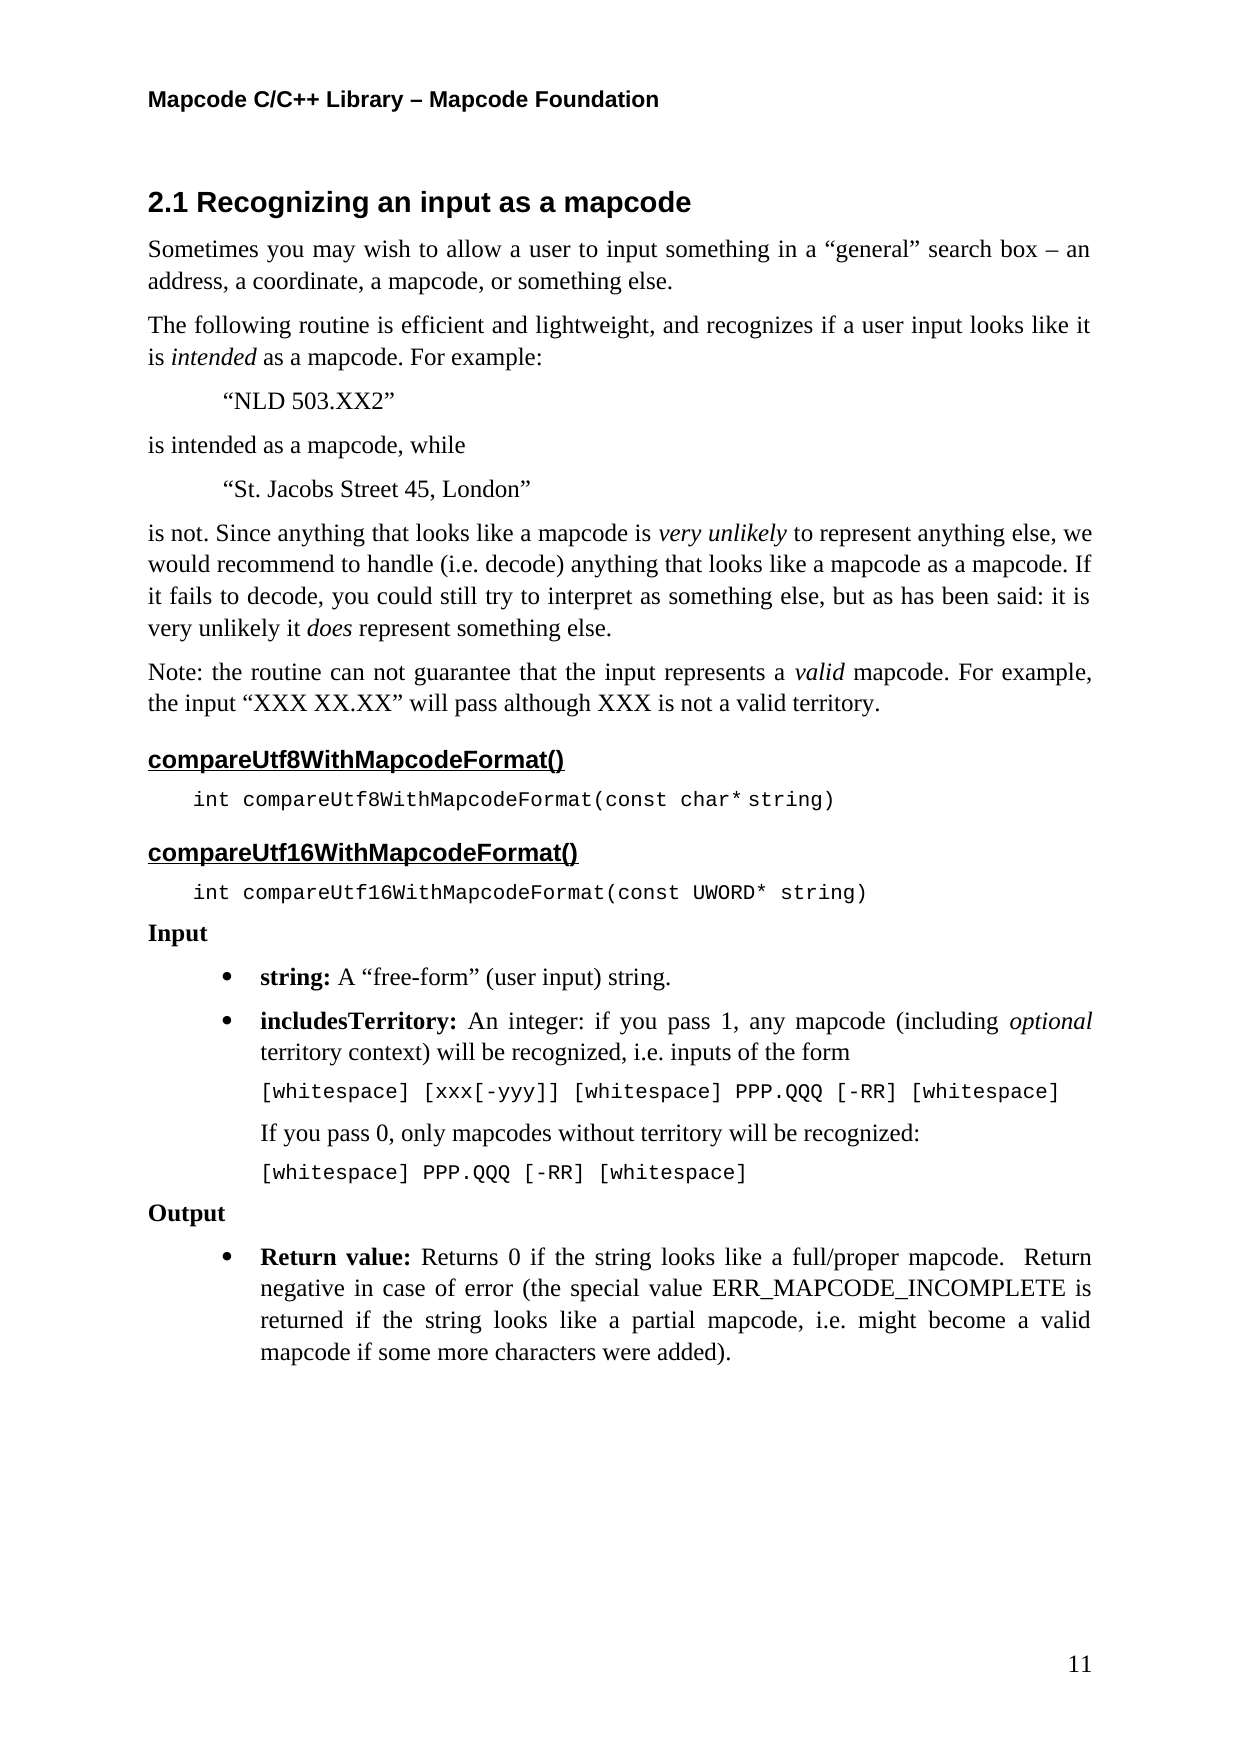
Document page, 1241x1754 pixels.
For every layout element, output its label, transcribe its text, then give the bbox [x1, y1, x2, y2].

text int compareUtf16WithMapcodeFormat(const UWORD* string) [193, 882, 1092, 905]
text Note: the routine can not guarantee that the input represents a valid mapcode. For example, the input “XXX XX.XX” will pass although XXX is not a valid territory. [148, 657, 1092, 717]
text [whitespace] [xxx[-yyy]] [whitespace] PPP.QQQ [-RR] [whitespace] [185, 1082, 1092, 1105]
text Input [148, 918, 1092, 947]
text [whitespace] PPP.QQQ [-RR] [whitespace] [223, 1162, 1092, 1185]
text The following routine is efficient and lightweight, and recognizes if a user input looks like it is intended as a mapcode. For example: [148, 310, 1092, 371]
subtitle 2.1 Recognizing an input as a mapcode [148, 185, 1092, 219]
text “St. Jacobs Street 45, London” [148, 474, 1092, 503]
text is not. Since anything that looks like a mapcode is very unlikely to represent anything else, we would recommend to handle (i.e. decode) anything that looks like a mapcode as a mapcode. If it fails to decode, you could still try to interpret as something else, but as has been said: it is very unlikely it does represent something else. [148, 518, 1092, 641]
text If you pass 0, only mapcodes without territory will be recognized: [223, 1118, 1092, 1146]
list includesTerritory: An integer: if you pass 1, any mapcode (including optional territory context) will be recognized, i.e. inputs of the form [223, 1006, 1092, 1066]
subtitle compareUtf8WithMapcodeFormat() [148, 745, 1092, 774]
subtitle compareUtf16WithMapcodeFormat() [148, 838, 1092, 866]
text int compareUtf8WithMapcodeFormat(const char* string) [193, 789, 1092, 813]
list Return value: Returns 0 if the string looks like a full/proper mapcode. Return negative in case of error (the special value ERR_MAPCODE_INCOMPLETE is returned if the string looks like a partial mapcode, i.e. might become a valid mapcode if some more characters were added). [223, 1242, 1092, 1365]
list string: A “free-form” (user input) string. [223, 962, 1092, 991]
text “NLD 503.XX2” [148, 386, 1092, 414]
text Output [148, 1198, 1092, 1227]
text Sometimes you may wish to allow a user to input something in a “general” search box – an address, a coordinate, a mapcode, or something else. [148, 234, 1092, 295]
text is intended as a mapcode, while [148, 430, 1092, 459]
